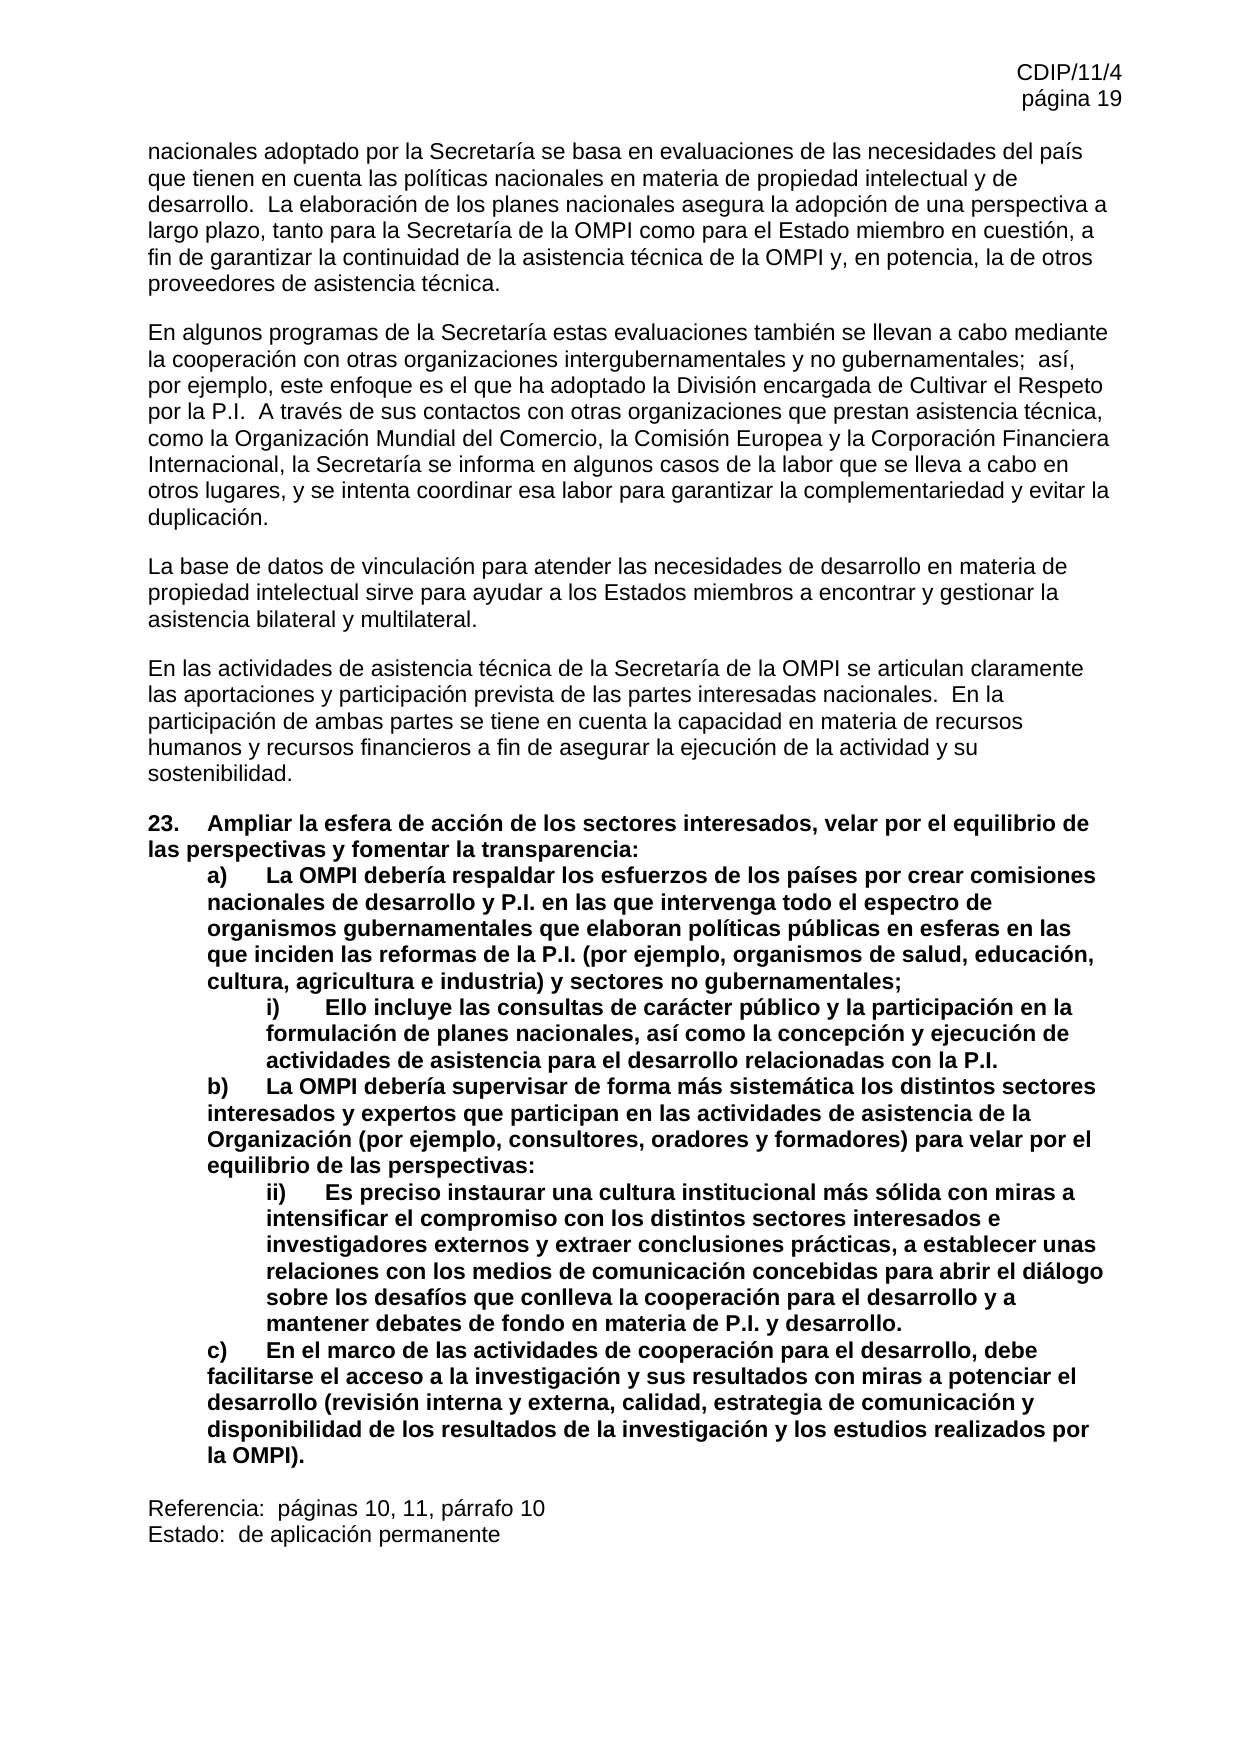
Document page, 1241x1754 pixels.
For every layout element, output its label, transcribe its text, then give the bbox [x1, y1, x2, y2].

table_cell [136, 1495, 1122, 1570]
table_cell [136, 138, 1122, 809]
table_cell Ampliar la esfera de acción de los sectores interesados, velar por el equilibrio de las perspectivas y fomentar la transparencia: a) La OMPI debería respaldar los esfuerzos de los países por crear comisiones nacionales de desarrollo y P.I. en las que intervenga todo el espectro de organismos gubernamentales que elaboran políticas públicas en esferas en las que inciden las reformas de la P.I. (por ejemplo, organismos de salud, educación, cultura, agricultura e industria) y sectores no gubernamentales; i) Ello incluye las consultas de carácter público y la participación en la formulación de planes nacionales, así como la concepción y ejecución de actividades de asistencia para el desarrollo relacionadas con la P.I. b) La OMPI debería supervisar de forma más sistemática los distintos sectores interesados y expertos que participan en las actividades de asistencia de la Organización (por ejemplo, consultores, oradores y formadores) para velar por el equilibrio de las perspectivas: ii) Es preciso instaurar una cultura institucional más sólida con miras a intensificar el compromiso con los distintos sectores interesados e investigadores externos y extraer conclusiones prácticas, a establecer unas relaciones con los medios de comunicación concebidas para abrir el diálogo sobre los desafíos que conlleva la cooperación para el desarrollo y a mantener debates de fondo en materia de P.I. y desarrollo. c) En el marco de las actividades de cooperación para el desarrollo, debe facilitarse el acceso a la investigación y sus resultados con miras a potenciar el desarrollo (revisión interna y externa, calidad, estrategia de comunicación y disponibilidad de los resultados de la investigación y los estudios realizados por la OMPI). [136, 810, 1122, 1495]
